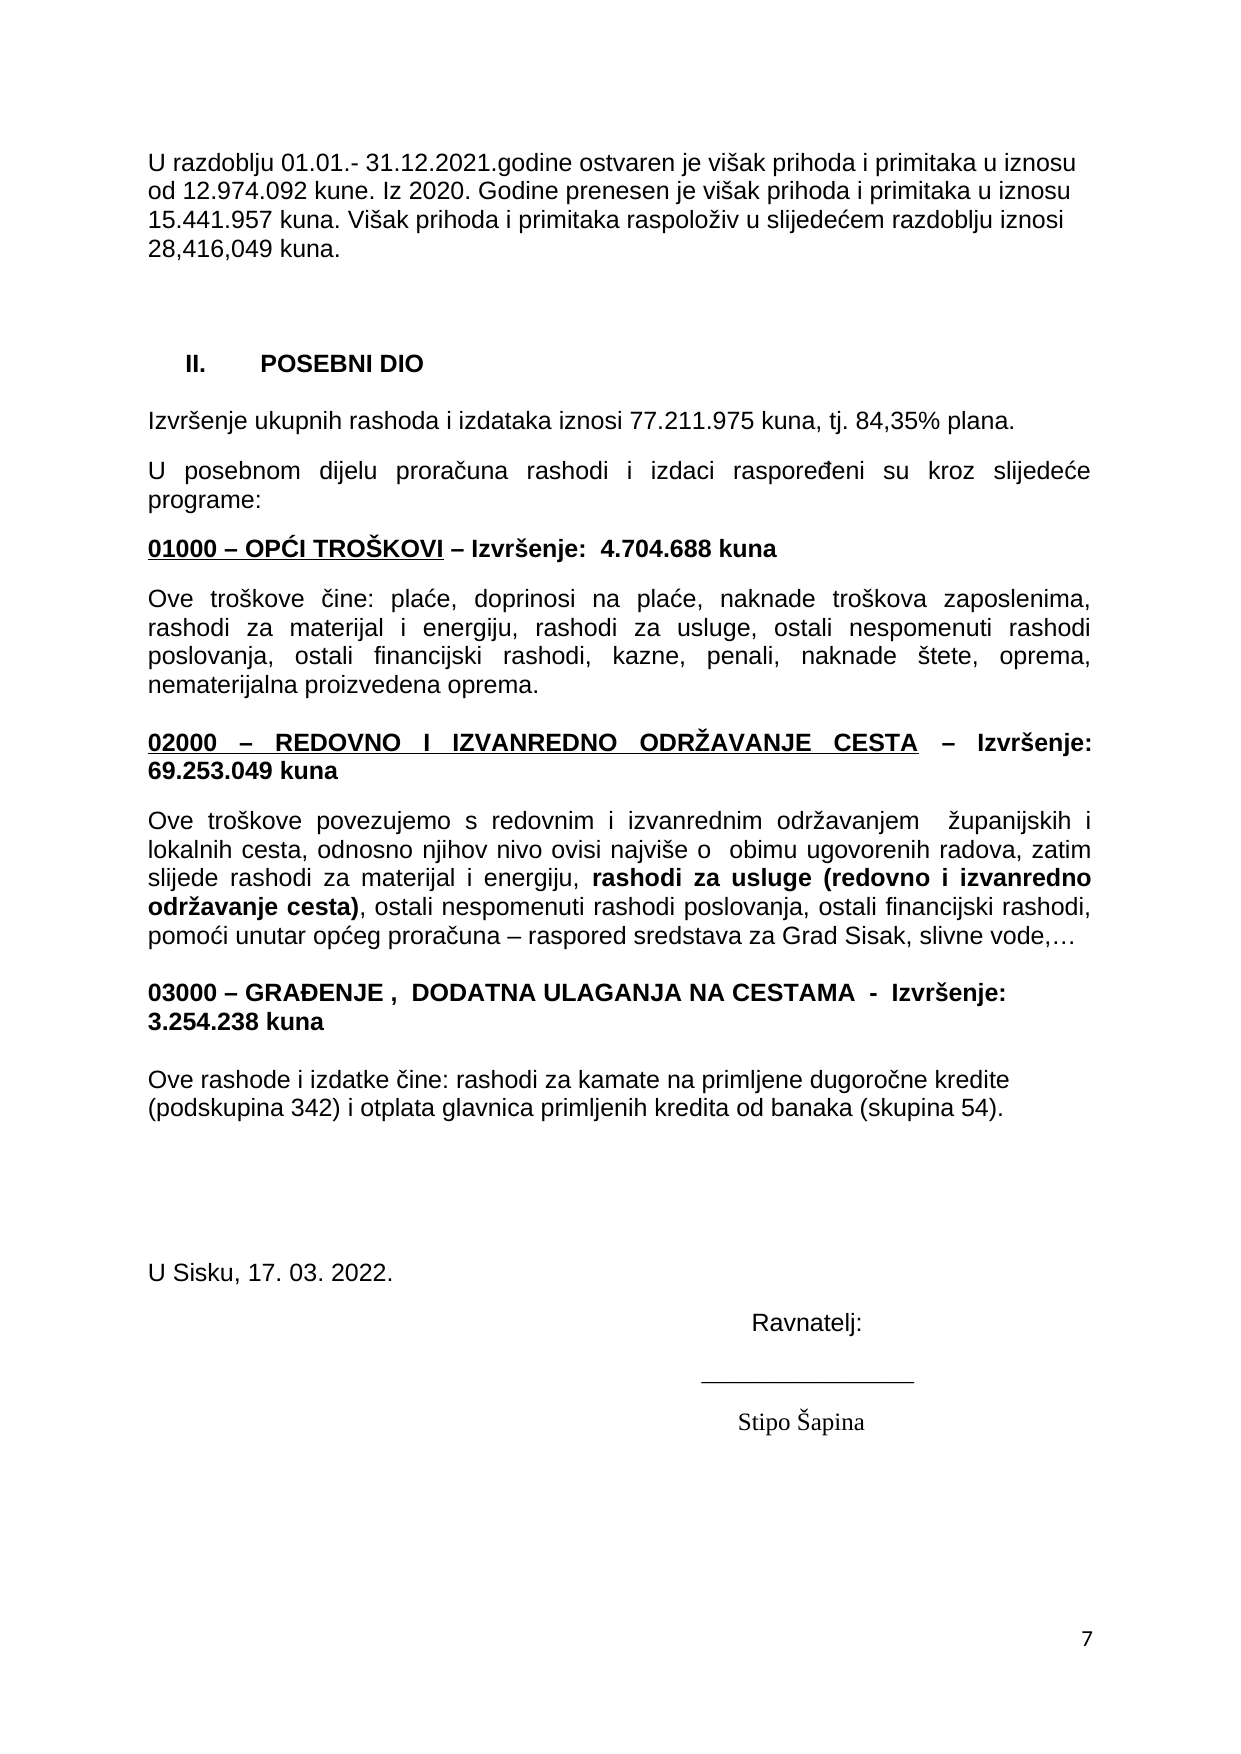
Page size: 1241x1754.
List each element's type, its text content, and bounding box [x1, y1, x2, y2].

text Ove troškove čine: plaće, doprinosi na plaće, naknade troškova zaposlenima, rashodi za materijal i energiju, rashodi za usluge, ostali nespomenuti rashodi poslovanja, ostali financijski rashodi, kazne, penali, naknade štete, oprema, nematerijalna proizvedena oprema. [148, 584, 1093, 699]
text Izvršenje ukupnih rashoda i izdataka iznosi 77.211.975 kuna, tj. 84,35% plana. [148, 406, 1093, 435]
text _________________ [148, 1357, 1093, 1386]
text Ravnatelj: [148, 1308, 1093, 1336]
text 01000 – OPĆI TROŠKOVI – Izvršenje: 4.704.688 kuna [148, 534, 1093, 563]
text Ove troškove povezujemo s redovnim i izvanrednim održavanjem županijskih i lokalnih cesta, odnosno njihov nivo ovisi najviše o obimu ugovorenih radova, zatim slijede rashodi za materijal i energiju, rashodi za usluge (redovno i izvanredno održavanje cesta), ostali nespomenuti rashodi poslovanja, ostali financijski rashodi, pomoći unutar općeg proračuna – raspored sredstava za Grad Sisak, slivne vode,… [148, 806, 1093, 950]
text U razdoblju 01.01.- 31.12.2021.godine ostvaren je višak prihoda i primitaka u iznosu od 12.974.092 kune. Iz 2020. Godine prenesen je višak prihoda i primitaka u iznosu 15.441.957 kuna. Višak prihoda i primitaka raspoloživ u slijedećem razdoblju iznosi 28,416,049 kuna. [148, 148, 1093, 263]
text Ove rashode i izdatke čine: rashodi za kamate na primljene dugoročne kredite (podskupina 342) i otplata glavnica primljenih kredita od banaka (skupina 54). [148, 1065, 1093, 1122]
text 02000 – REDOVNO I IZVANREDNO ODRŽAVANJE CESTA – Izvršenje: 69.253.049 kuna [148, 728, 1093, 785]
text U posebnom dijelu proračuna rashodi i izdaci raspoređeni su kroz slijedeće programe: [148, 456, 1093, 513]
text Stipo Šapina [148, 1407, 1093, 1436]
list POSEBNI DIO [185, 349, 1093, 378]
text U Sisku, 17. 03. 2022. [148, 1258, 1093, 1287]
text 03000 – GRAĐENJE , DODATNA ULAGANJA NA CESTAMA - Izvršenje: 3.254.238 kuna [148, 978, 1093, 1036]
